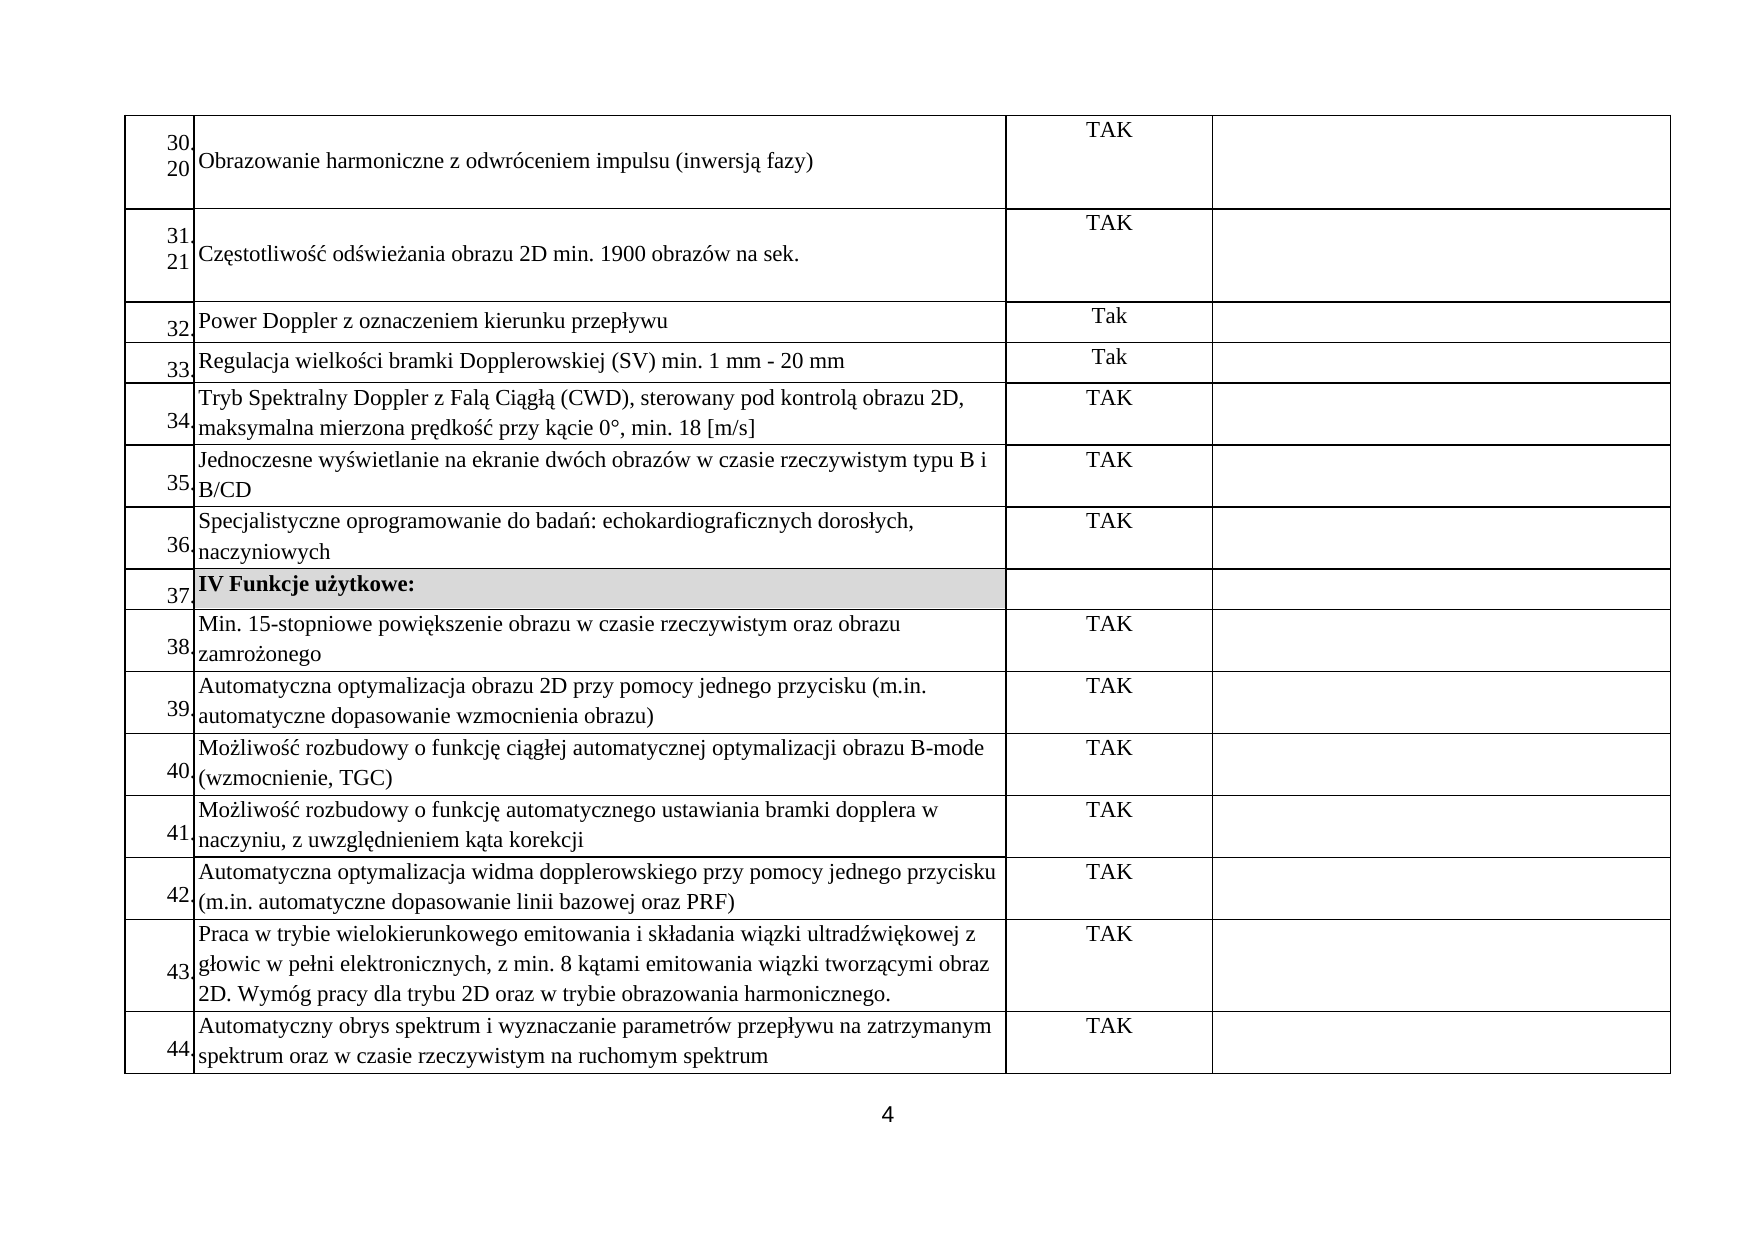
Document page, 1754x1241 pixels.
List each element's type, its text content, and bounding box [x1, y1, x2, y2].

table_cell TAK [1007, 116, 1212, 208]
table_cell Specjalistyczne oprogramowanie do badań: echokardiograficznych dorosłych, naczyniowych [195, 507, 1005, 568]
table_cell [1213, 796, 1670, 856]
table_cell TAK [1007, 734, 1212, 794]
table_cell Możliwość rozbudowy o funkcję ciągłej automatycznej optymalizacji obrazu B-mode (wzmocnienie, TGC) [195, 734, 1005, 794]
table_cell Automatyczna optymalizacja widma dopplerowskiego przy pomocy jednego przycisku (m.in. automatyczne dopasowanie linii bazowej oraz PRF) [195, 858, 1005, 918]
table_cell [1213, 116, 1670, 208]
table_cell Automatyczny obrys spektrum i wyznaczanie parametrów przepływu na zatrzymanym spektrum oraz w czasie rzeczywistym na ruchomym spektrum [195, 1012, 1005, 1073]
table_cell [1213, 858, 1670, 918]
table_cell [1213, 210, 1670, 301]
table_cell TAK [1007, 610, 1212, 671]
table_cell Min. 15-stopniowe powiększenie obrazu w czasie rzeczywistym oraz obrazu zamrożonego [195, 610, 1005, 671]
table_cell Tak [1007, 343, 1212, 382]
table_cell [126, 446, 193, 506]
table_cell [1213, 734, 1670, 794]
table_cell [1213, 570, 1670, 608]
table_cell [126, 570, 193, 608]
table_cell [1213, 446, 1670, 506]
table_cell TAK [1007, 210, 1212, 301]
table_cell Jednoczesne wyświetlanie na ekranie dwóch obrazów w czasie rzeczywistym typu B i B/CD [195, 445, 1005, 506]
table_cell [1213, 610, 1670, 671]
table_cell [126, 303, 193, 342]
table_cell 21. [126, 210, 193, 301]
table_cell Praca w trybie wielokierunkowego emitowania i składania wiązki ultradźwiękowej z głowic w pełni elektronicznych, z min. 8 kątami emitowania wiązki tworzącymi obraz 2D. Wymóg pracy dla trybu 2D oraz w trybie obrazowania harmonicznego. [195, 920, 1005, 1011]
table_cell [126, 796, 193, 856]
table_cell [126, 508, 193, 568]
table_cell TAK [1007, 858, 1212, 918]
table_cell [126, 610, 193, 671]
table_cell [1213, 1012, 1670, 1073]
table_cell Tryb Spektralny Doppler z Falą Ciągłą (CWD), sterowany pod kontrolą obrazu 2D, maksymalna mierzona prędkość przy kącie 0°, min. 18 [m/s] [195, 383, 1005, 444]
table_cell TAK [1007, 508, 1212, 568]
table_cell Obrazowanie harmoniczne z odwróceniem impulsu (inwersją fazy) [195, 116, 1005, 208]
table_cell IV Funkcje użytkowe: [195, 569, 1005, 608]
table_cell TAK [1007, 920, 1212, 1011]
table_cell [126, 920, 193, 1011]
table_cell 20. [126, 116, 193, 208]
table_cell Możliwość rozbudowy o funkcję automatycznego ustawiania bramki dopplera w naczyniu, z uwzględnieniem kąta korekcji [195, 796, 1005, 856]
table_cell [1213, 920, 1670, 1011]
table_cell Częstotliwość odświeżania obrazu 2D min. 1900 obrazów na sek. [195, 209, 1005, 301]
table_cell [126, 384, 193, 444]
table_cell [126, 343, 193, 382]
table_cell TAK [1007, 672, 1212, 732]
table_cell Automatyczna optymalizacja obrazu 2D przy pomocy jednego przycisku (m.in. automatyczne dopasowanie wzmocnienia obrazu) [195, 672, 1005, 732]
table_cell Regulacja wielkości bramki Dopplerowskiej (SV) min. 1 mm - 20 mm [195, 343, 1005, 382]
table_cell TAK [1007, 446, 1212, 506]
table_cell [1213, 343, 1670, 382]
table_cell [126, 858, 193, 918]
table_cell [1213, 672, 1670, 732]
table_cell TAK [1007, 1012, 1212, 1073]
table_cell [126, 672, 193, 732]
table_cell [1007, 570, 1212, 608]
table_cell [1213, 384, 1670, 444]
table_cell [1213, 303, 1670, 342]
table_cell TAK [1007, 384, 1212, 444]
table_cell [126, 1012, 193, 1073]
table_cell Power Doppler z oznaczeniem kierunku przepływu [195, 302, 1005, 342]
table_cell [1213, 508, 1670, 568]
table_cell Tak [1007, 303, 1212, 342]
table_cell TAK [1007, 796, 1212, 856]
table_cell [126, 734, 193, 794]
